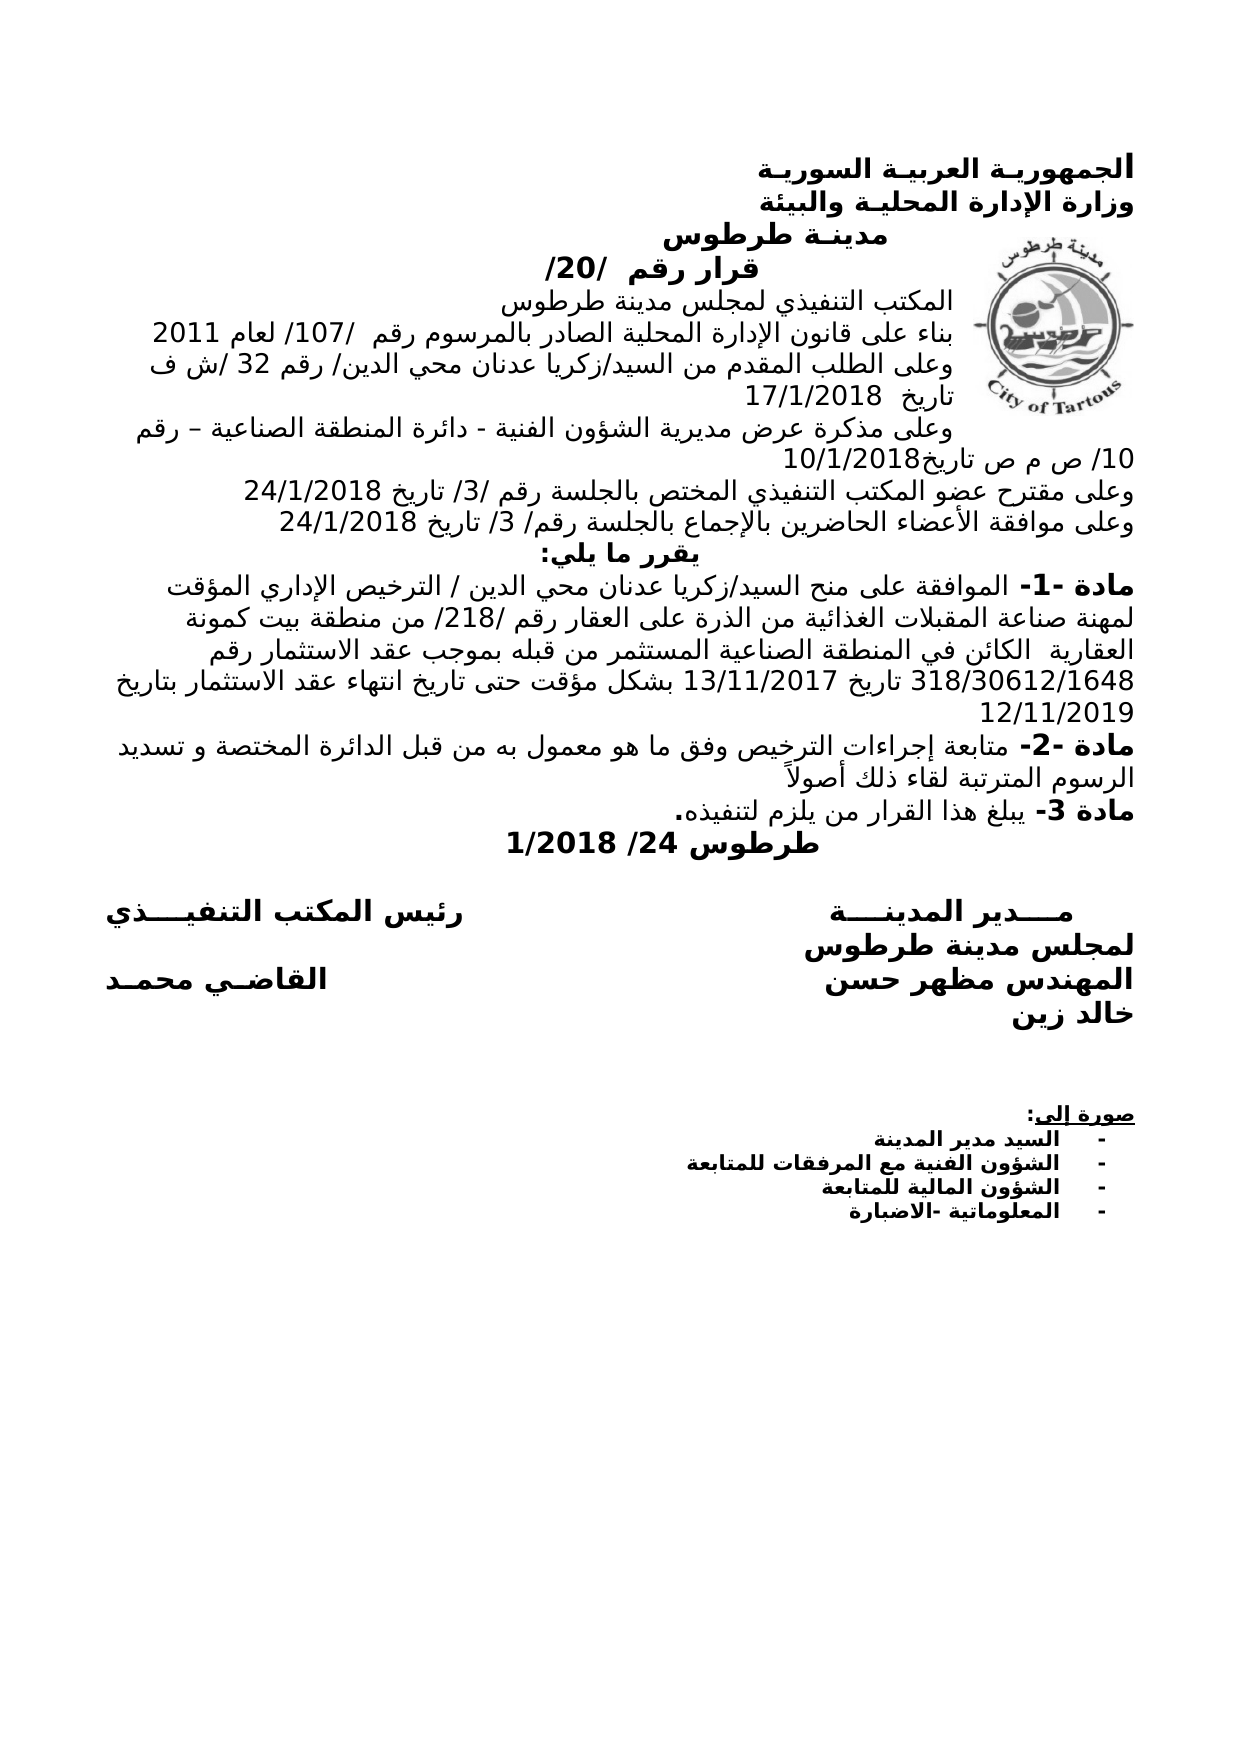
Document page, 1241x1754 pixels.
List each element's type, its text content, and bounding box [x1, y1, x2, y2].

list الشؤون المالية للمتابعة [105, 1175, 1098, 1199]
text مادة -1- الموافقة على منح السيد/زكريا عدنان محي الدين / الترخيص الإداري المؤقت لمهنة صناعة المقبلات الغذائية من الذرة على العقار رقم /218/ من منطقة بيت كمونة العقارية الكائن في المنطقة الصناعية المستثمر من قبله بموجب عقد الاستثمار رقم 318/30612/1648 تاريخ 13/11/2017 بشكل مؤقت حتى تاريخ انتهاء عقد الاستثمار بتاريخ 12/11/2019 [105, 568, 1135, 729]
text مادة 3- يبلغ هذا القرار من يلزم لتنفيذه. [105, 794, 1135, 827]
subtitle مدينـة طرطوس [105, 218, 1135, 252]
list الشؤون الفنية مع المرفقات للمتابعة [105, 1151, 1098, 1175]
text صورة إلى: [105, 1102, 1135, 1127]
text قرار رقم /20/ [105, 252, 760, 286]
text بناء على قانون الإدارة المحلية الصادر بالمرسوم رقم /107/ لعام 2011 [105, 317, 973, 349]
text طرطوس 24/ 1/2018 [105, 827, 1135, 861]
text وعلى مقترح عضو المكتب التنفيذي المختص بالجلسة رقم /3/ تاريخ 24/1/2018 [105, 475, 1135, 507]
subtitle الجمهوريـة العربيـة السوريـة [105, 147, 1135, 186]
text يقرر ما يلي: [105, 538, 1135, 568]
text المكتب التنفيذي لمجلس مدينة طرطوس [105, 286, 973, 317]
text مدير المدينة رئيس المكتب التنفيذي لمجلس مدينة طرطوس [105, 894, 1135, 962]
text مادة -2- متابعة إجراءات الترخيص وفق ما هو معمول به من قبل الدائرة المختصة و تسديد الرسوم المترتبة لقاء ذلك أصولاً [105, 729, 1135, 794]
list المعلوماتية -الاضبارة [105, 1199, 1098, 1224]
text وعلى مذكرة عرض مديرية الشؤون الفنية - دائرة المنطقة الصناعية – رقم 10/ ص م ص تاريخ10/1/2018 [105, 412, 1135, 475]
text المهندس مظهر حسن القاضي محمد خالد زين [105, 962, 1135, 1030]
list السيد مدير المدينة [105, 1127, 1098, 1151]
text وعلى الطلب المقدم من السيد/زكريا عدنان محي الدين/ رقم 32 /ش ف تاريخ 17/1/2018 [105, 349, 973, 412]
text وعلى موافقة الأعضاء الحاضرين بالإجماع بالجلسة رقم/ 3/ تاريخ 24/1/2018 [105, 507, 1135, 538]
subtitle وزارة الإدارة المحليـة والبيئة [105, 186, 1135, 218]
